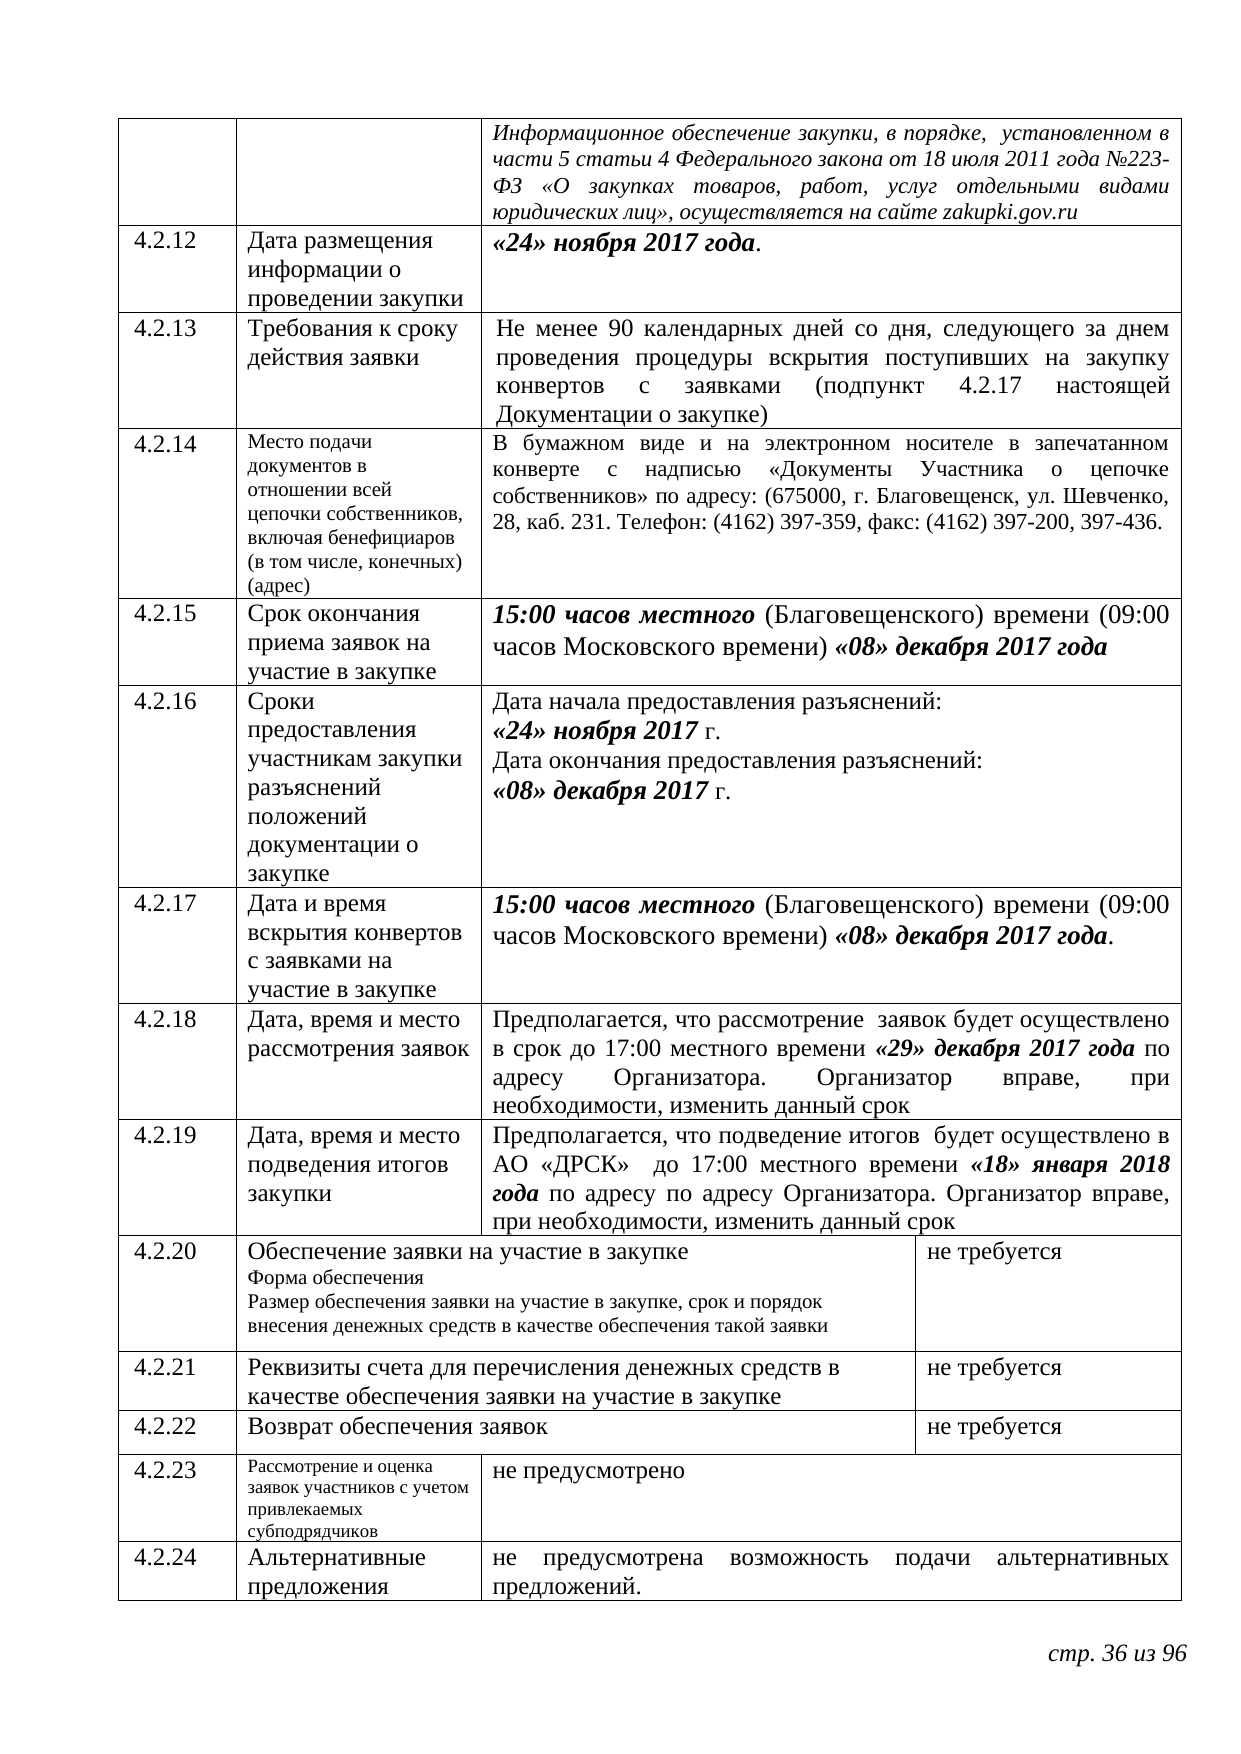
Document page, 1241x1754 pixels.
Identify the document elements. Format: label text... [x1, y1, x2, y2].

table_cell не требуется [916, 1236, 1181, 1351]
table_cell «24» ноября 2017 года. [482, 226, 1181, 312]
table_cell [119, 1455, 236, 1541]
table_cell Место подачи документов в отношении всей цепочки собственников, включая бенефициаров (в том числе, конечных) (адрес) [237, 429, 481, 597]
table_cell Срок окончания приема заявок на участие в закупке [237, 599, 481, 685]
table_cell Дата, время и место подведения итогов закупки [237, 1120, 481, 1235]
table_cell не требуется [916, 1352, 1181, 1410]
table_cell [119, 888, 236, 1003]
table_cell [119, 313, 236, 428]
table_cell 15:00 часов местного (Благовещенского) времени (09:00 часов Московского времени) «08» декабря 2017 года [482, 599, 1181, 685]
table_cell Не менее 90 календарных дней со дня, следующего за днем проведения процедуры вскрытия поступивших на закупку конвертов с заявками (подпункт 4.2.17 настоящей Документации о закупке) [482, 313, 1181, 428]
table_cell 15:00 часов местного (Благовещенского) времени (09:00 часов Московского времени) «08» декабря 2017 года. [482, 888, 1181, 1003]
table_cell [119, 1411, 236, 1454]
table_cell Сроки предоставления участникам закупки разъяснений положений документации о закупке [237, 686, 481, 887]
table_cell не предусмотрена возможность подачи альтернативных предложений. [482, 1542, 1181, 1599]
table_cell не предусмотрено [482, 1455, 1181, 1541]
table_cell [119, 599, 236, 685]
table_cell В бумажном виде и на электронном носителе в запечатанном конверте с надписью «Документы Участника о цепочке собственников» по адресу: (675000, г. Благовещенск, ул. Шевченко, 28, каб. 231. Телефон: (4162) 397-359, факс: (4162) 397-200, 397-436. [482, 429, 1181, 597]
table_cell [119, 1004, 236, 1119]
table_cell Альтернативные предложения [237, 1542, 481, 1599]
table_cell [119, 226, 236, 312]
table_cell Дата размещения информации о проведении закупки [237, 226, 481, 312]
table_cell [482, 119, 1181, 224]
table_cell Обеспечение заявки на участие в закупке Форма обеспечения Размер обеспечения заявки на участие в закупке, срок и порядок внесения денежных средств в качестве обеспечения такой заявки [237, 1236, 915, 1351]
table_cell Предполагается, что подведение итогов будет осуществлено в АО «ДРСК» до 17:00 местного времени «18» января 2018 года по адресу по адресу Организатора. Организатор вправе, при необходимости, изменить данный срок [482, 1120, 1181, 1235]
table_cell Реквизиты счета для перечисления денежных средств в качестве обеспечения заявки на участие в закупке [237, 1352, 915, 1410]
table_cell Рассмотрение и оценка заявок участников с учетом привлекаемых субподрядчиков [237, 1455, 481, 1541]
table_cell Возврат обеспечения заявок [237, 1411, 915, 1454]
table_cell Требования к сроку действия заявки [237, 313, 481, 428]
table_cell [119, 1236, 236, 1351]
table_cell Дата начала предоставления разъяснений: «24» ноября 2017 г. Дата окончания предоставления разъяснений: «08» декабря 2017 г. [482, 686, 1181, 887]
table_cell Дата и время вскрытия конвертов с заявками на участие в закупке [237, 888, 481, 1003]
table_cell [119, 429, 236, 597]
table_cell [119, 119, 236, 224]
table_cell [119, 686, 236, 887]
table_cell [237, 119, 481, 224]
table_cell [119, 1352, 236, 1410]
table_cell [119, 1542, 236, 1599]
table_cell [119, 1120, 236, 1235]
table_cell не требуется [916, 1411, 1181, 1454]
table_cell Дата, время и место рассмотрения заявок [237, 1004, 481, 1119]
table_cell Предполагается, что рассмотрение заявок будет осуществлено в срок до 17:00 местного времени «29» декабря 2017 года по адресу Организатора. Организатор вправе, при необходимости, изменить данный срок [482, 1004, 1181, 1119]
